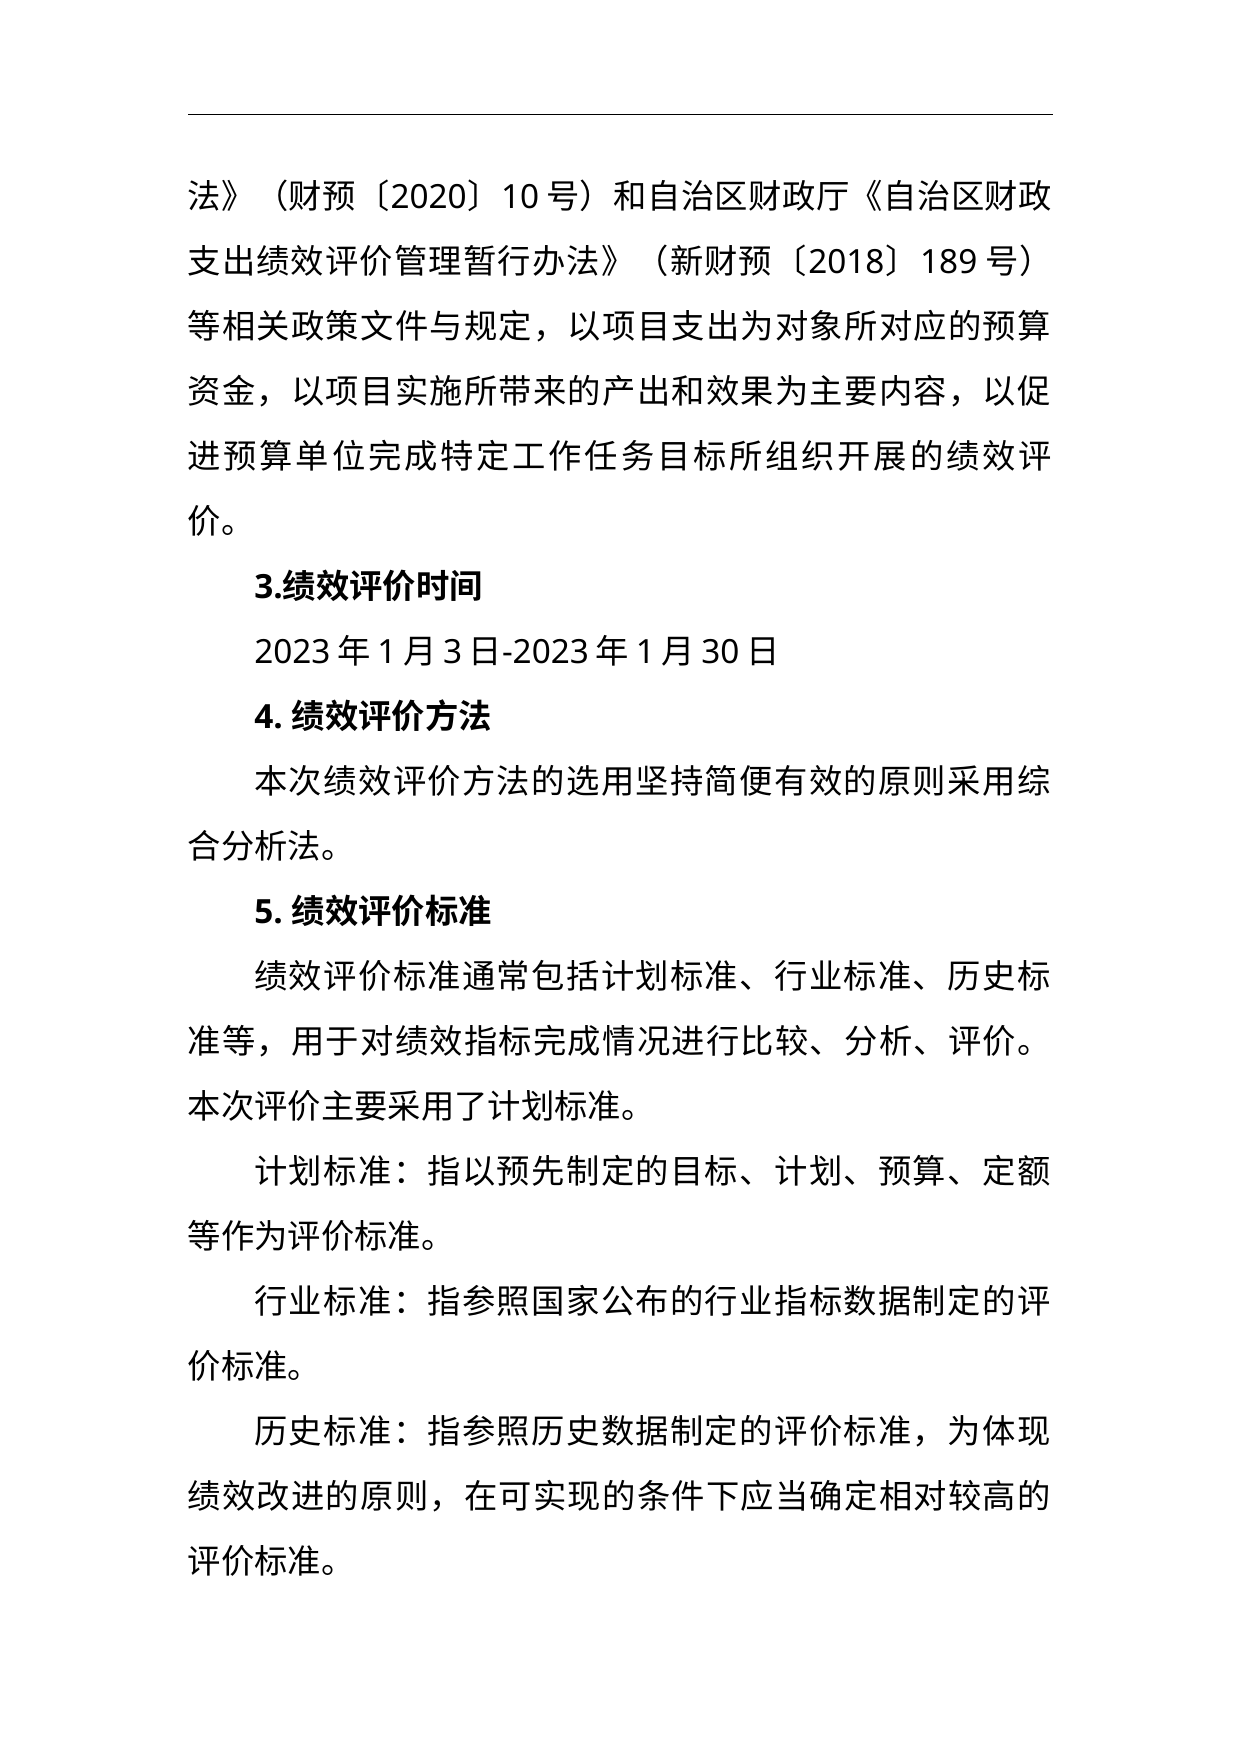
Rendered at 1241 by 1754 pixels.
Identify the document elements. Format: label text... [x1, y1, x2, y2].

text 历史标准：指参照历史数据制定的评价标准，为体现绩效改进的原则，在可实现的条件下应当确定相对较高的评价标准。 [187, 1397, 1053, 1592]
text 2023年1月3日-2023年1月30日 [187, 617, 1053, 682]
text 3.绩效评价时间 [187, 552, 1053, 617]
text 本次绩效评价方法的选用坚持简便有效的原则采用综合分析法。 [187, 747, 1053, 877]
text 4. 绩效评价方法 [187, 682, 1053, 747]
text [187, 162, 1053, 552]
text 计划标准：指以预先制定的目标、计划、预算、定额等作为评价标准。 [187, 1137, 1053, 1267]
text 绩效评价标准通常包括计划标准、行业标准、历史标准等，用于对绩效指标完成情况进行比较、分析、评价。本次评价主要采用了计划标准。 [187, 942, 1053, 1137]
text 5. 绩效评价标准 [187, 877, 1053, 942]
text 行业标准：指参照国家公布的行业指标数据制定的评价标准。 [187, 1267, 1053, 1397]
